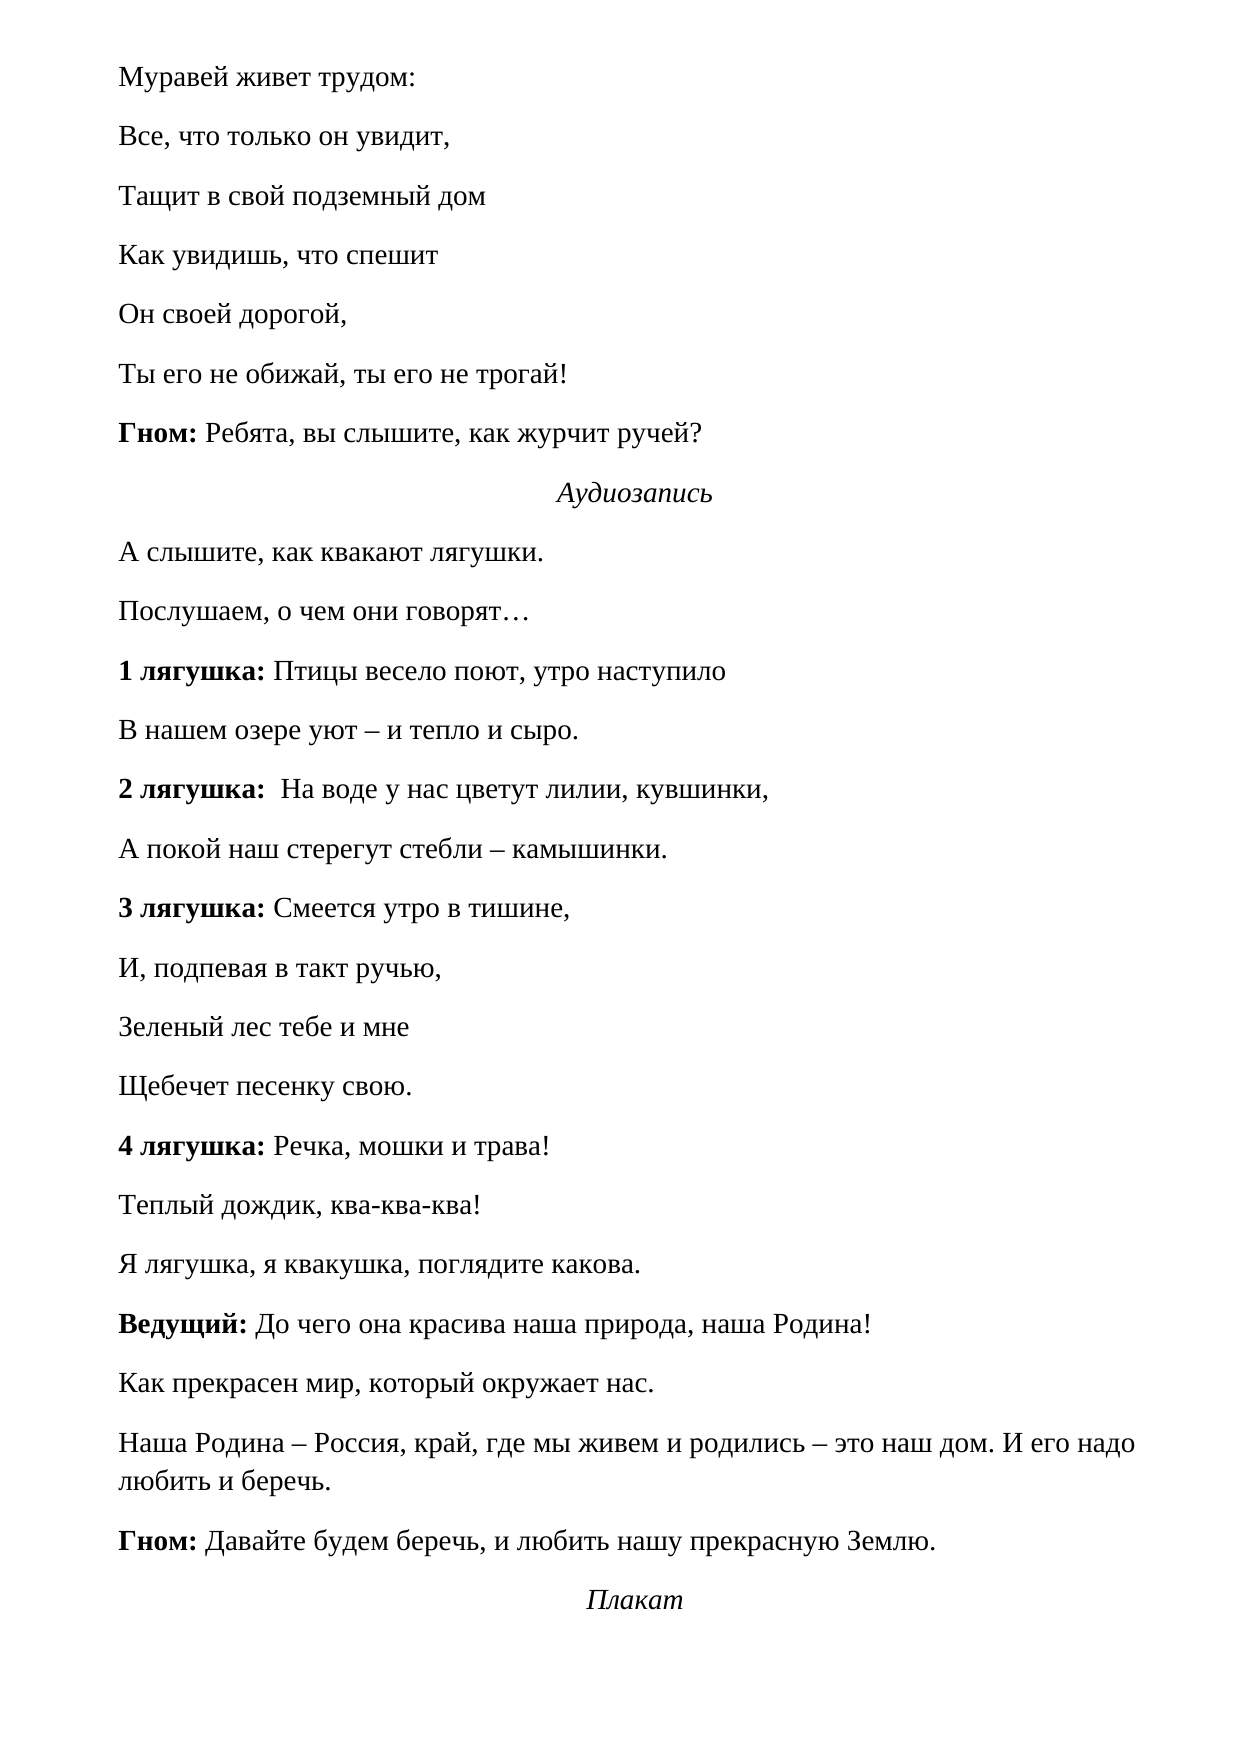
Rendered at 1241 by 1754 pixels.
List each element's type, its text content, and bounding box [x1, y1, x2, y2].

text 4 лягушка: Речка, мошки и трава! [118, 1128, 1152, 1161]
text 1 лягушка: Птицы весело поют, утро наступило [118, 653, 1152, 686]
text Муравей живет трудом: [118, 59, 1152, 93]
text Я лягушка, я квакушка, поглядите какова. [118, 1247, 1152, 1280]
text Щебечет песенку свою. [118, 1068, 1152, 1102]
text А слышите, как квакают лягушки. [118, 534, 1152, 568]
text Гном: Ребята, вы слышите, как журчит ручей? [118, 415, 1152, 449]
text 2 лягушка: На воде у нас цветут лилии, кувшинки, [118, 772, 1152, 805]
text Он своей дорогой, [118, 297, 1152, 330]
text И, подпевая в такт ручью, [118, 950, 1152, 983]
text Гном: Давайте будем беречь, и любить нашу прекрасную Землю. [118, 1523, 1152, 1556]
text Ведущий: До чего она красива наша природа, наша Родина! [118, 1306, 1152, 1339]
text Ты его не обижай, ты его не трогай! [118, 356, 1152, 389]
text В нашем озере уют – и тепло и сыро. [118, 712, 1152, 746]
text Аудиозапись [118, 475, 1152, 508]
text Плакат [118, 1582, 1152, 1616]
text Наша Родина – Россия, край, где мы живем и родились – это наш дом. И его надо любить и беречь. [118, 1425, 1152, 1497]
text Как прекрасен мир, который окружает нас. [118, 1365, 1152, 1399]
text Тащит в свой подземный дом [118, 178, 1152, 211]
text 3 лягушка: Смеется утро в тишине, [118, 890, 1152, 924]
text Как увидишь, что спешит [118, 237, 1152, 271]
text Послушаем, о чем они говорят… [118, 593, 1152, 627]
text Теплый дождик, ква-ква-ква! [118, 1187, 1152, 1221]
text А покой наш стерегут стебли – камышинки. [118, 831, 1152, 864]
text Все, что только он увидит, [118, 118, 1152, 152]
text Зеленый лес тебе и мне [118, 1009, 1152, 1043]
